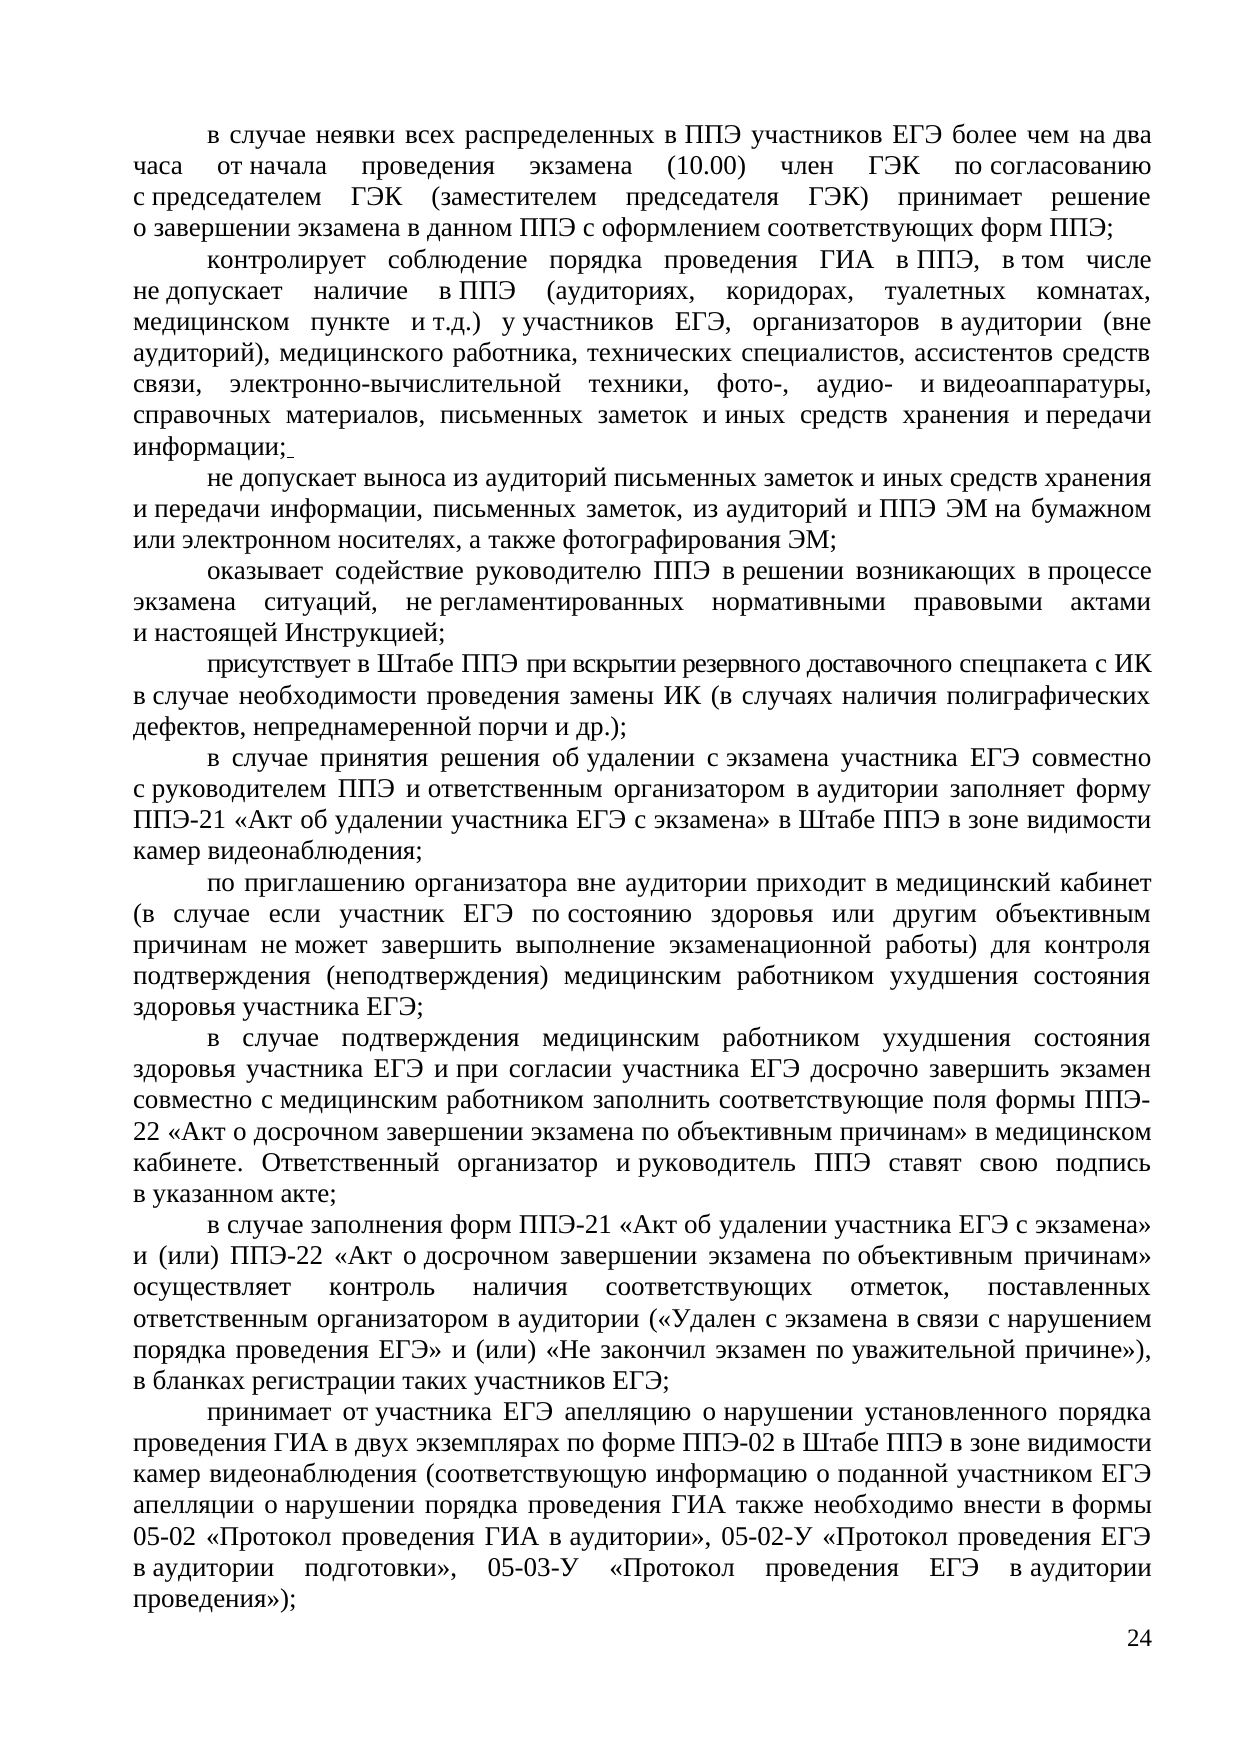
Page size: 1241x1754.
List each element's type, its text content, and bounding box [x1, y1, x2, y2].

text в случае принятия решения об удалении с экзамена участника ЕГЭ совместно с руководителем ППЭ и ответственным организатором в аудитории заполняет форму ППЭ-21 «Акт об удалении участника ЕГЭ с экзамена» в Штабе ППЭ в зоне видимости камер видеонаблюдения; [133, 741, 1152, 866]
text не допускает выноса из аудиторий письменных заметок и иных средств хранения и передачи информации, письменных заметок, из аудиторий и ППЭ ЭМ на бумажном или электронном носителях, а также фотографирования ЭМ; [133, 461, 1152, 554]
text в случае неявки всех распределенных в ППЭ участников ЕГЭ более чем на два часа от начала проведения экзамена (10.00) член ГЭК по согласованию с председателем ГЭК (заместителем председателя ГЭК) принимает решение о завершении экзамена в данном ППЭ с оформлением соответствующих форм ППЭ; [133, 118, 1152, 243]
text по приглашению организатора вне аудитории приходит в медицинский кабинет (в случае если участник ЕГЭ по состоянию здоровья или другим объективным причинам не может завершить выполнение экзаменационной работы) для контроля подтверждения (неподтверждения) медицинским работником ухудшения состояния здоровья участника ЕГЭ; [133, 866, 1152, 1021]
text присутствует в Штабе ППЭ при вскрытии резервного доставочного спецпакета с ИК в случае необходимости проведения замены ИК (в случаях наличия полиграфических дефектов, непреднамеренной порчи и др.); [133, 648, 1152, 741]
text в случае подтверждения медицинским работником ухудшения состояния здоровья участника ЕГЭ и при согласии участника ЕГЭ досрочно завершить экзамен совместно с медицинским работником заполнить соответствующие поля формы ППЭ-22 «Акт о досрочном завершении экзамена по объективным причинам» в медицинском кабинете. Ответственный организатор и руководитель ППЭ ставят свою подпись в указанном акте; [133, 1021, 1152, 1208]
text контролирует соблюдение порядка проведения ГИА в ППЭ, в том числе не допускает наличие в ППЭ (аудиториях, коридорах, туалетных комнатах, медицинском пункте и т.д.) у участников ЕГЭ, организаторов в аудитории (вне аудиторий), медицинского работника, технических специалистов, ассистентов средств связи, электронно-вычислительной техники, фото-, аудио- и видеоаппаратуры, справочных материалов, письменных заметок и иных средств хранения и передачи информации; [133, 243, 1152, 461]
text оказывает содействие руководителю ППЭ в решении возникающих в процессе экзамена ситуаций, не регламентированных нормативными правовыми актами и настоящей Инструкцией; [133, 554, 1152, 648]
text в случае заполнения форм ППЭ-21 «Акт об удалении участника ЕГЭ с экзамена» и (или) ППЭ-22 «Акт о досрочном завершении экзамена по объективным причинам» осуществляет контроль наличия соответствующих отметок, поставленных ответственным организатором в аудитории («Удален с экзамена в связи с нарушением порядка проведения ЕГЭ» и (или) «Не закончил экзамен по уважительной причине»), в бланках регистрации таких участников ЕГЭ; [133, 1208, 1152, 1395]
text принимает от участника ЕГЭ апелляцию о нарушении установленного порядка проведения ГИА в двух экземплярах по форме ППЭ-02 в Штабе ППЭ в зоне видимости камер видеонаблюдения (соответствующую информацию о поданной участником ЕГЭ апелляции о нарушении порядка проведения ГИА также необходимо внести в формы 05-02 «Протокол проведения ГИА в аудитории», 05-02-У «Протокол проведения ЕГЭ в аудитории подготовки», 05-03-У «Протокол проведения ЕГЭ в аудитории проведения»); [133, 1395, 1152, 1613]
